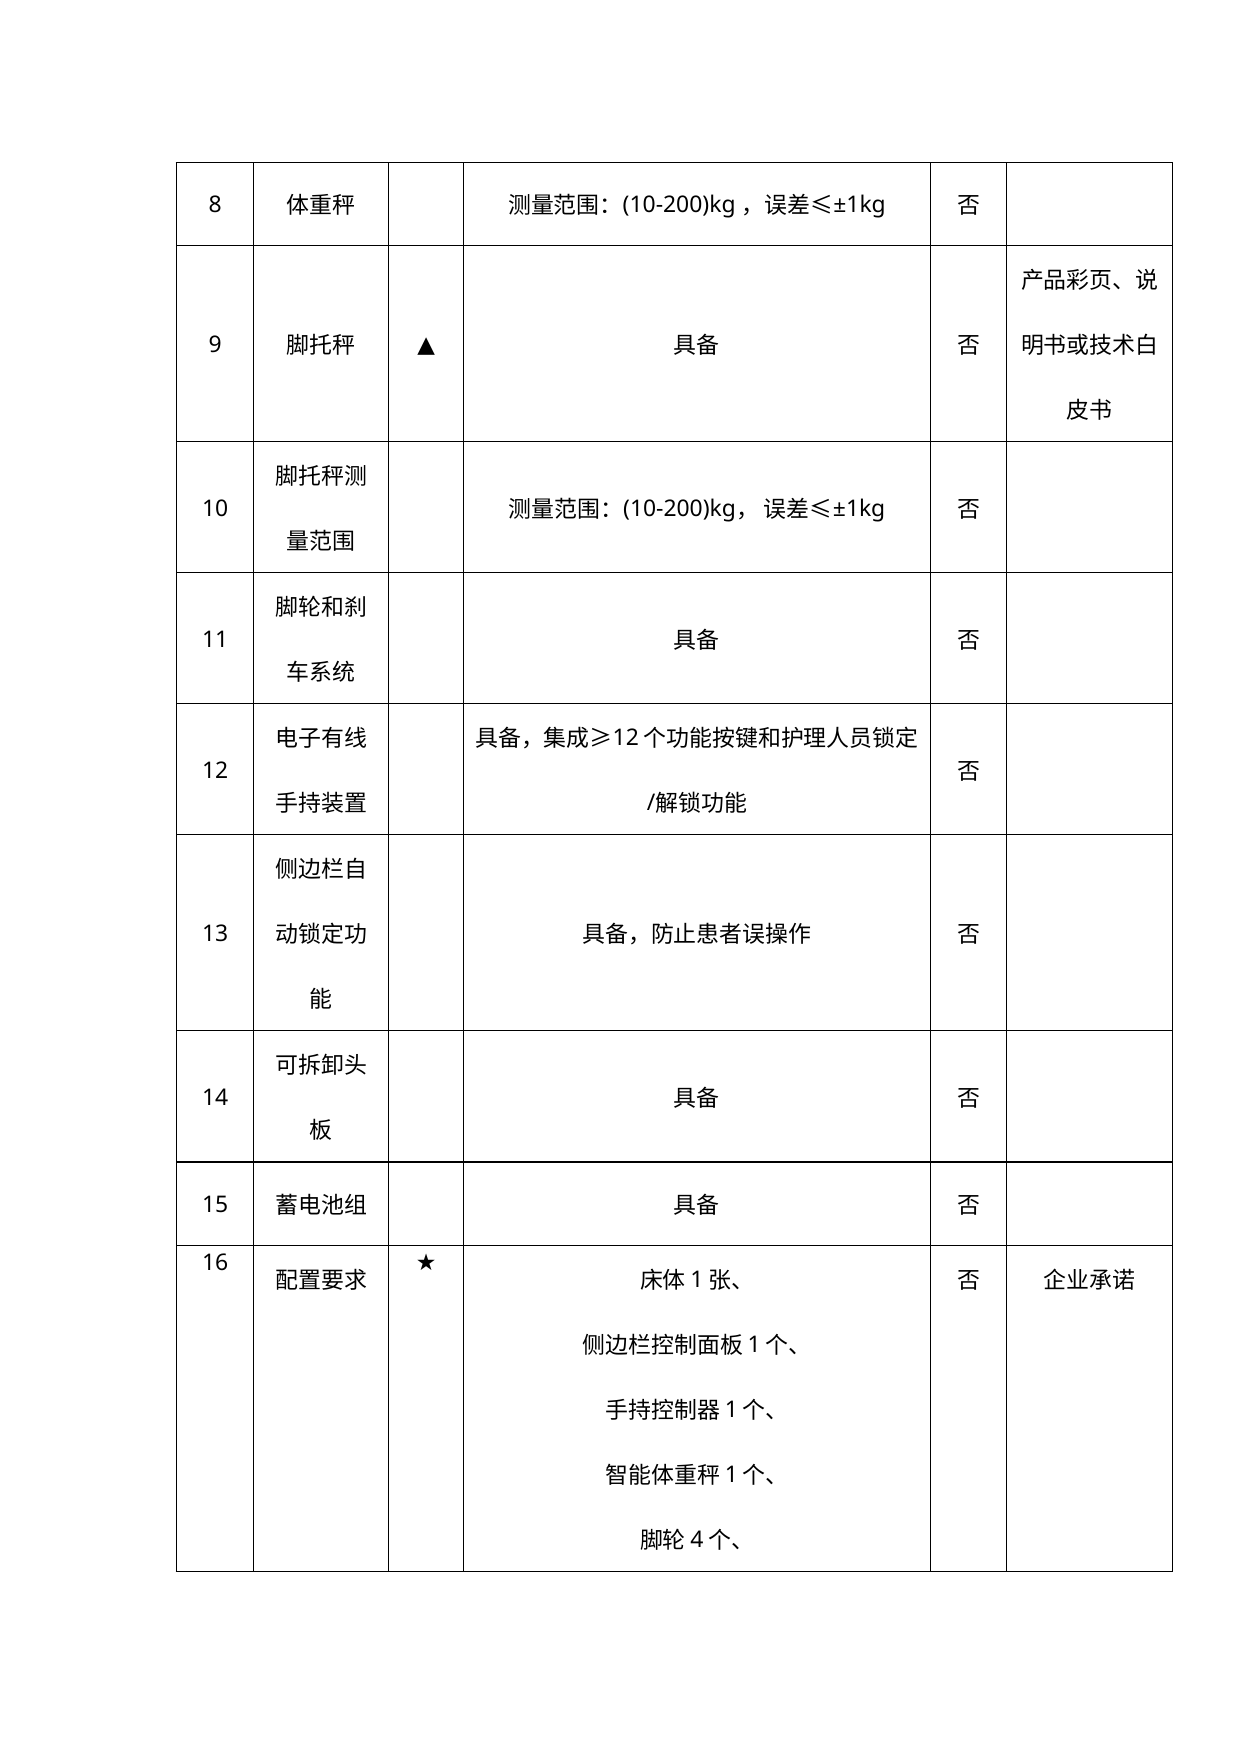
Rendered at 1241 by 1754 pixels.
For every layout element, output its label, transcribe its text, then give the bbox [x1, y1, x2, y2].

table_cell 测量范围：(10-200)kg ，误差≤±1kg [464, 163, 930, 245]
table_cell 否 [931, 442, 1006, 572]
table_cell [464, 1246, 930, 1571]
table_cell 否 [931, 246, 1006, 441]
table_cell 10 [177, 442, 253, 572]
table_cell 蓄电池组 [254, 1163, 388, 1245]
table_cell 可拆卸头板 [254, 1031, 388, 1161]
table_cell 电子有线手持装置 [254, 704, 388, 834]
table_cell 12 [177, 704, 253, 834]
table_cell [389, 573, 463, 703]
table_cell [389, 442, 463, 572]
table_cell 16 [177, 1246, 253, 1571]
table_cell 13 [177, 835, 253, 1030]
table_cell 具备，集成≥12个功能按键和护理人员锁定/解锁功能 [464, 704, 930, 834]
table_cell 脚轮和刹车系统 [254, 573, 388, 703]
table_cell [1007, 1031, 1172, 1161]
table_cell [1007, 163, 1172, 245]
table_cell [389, 1031, 463, 1161]
table_cell 测量范围：(10-200)kg， 误差≤±1kg [464, 442, 930, 572]
table_cell 否 [931, 704, 1006, 834]
table_cell ▲ [389, 246, 463, 441]
table_cell 8 [177, 163, 253, 245]
table_cell 体重秤 [254, 163, 388, 245]
table_cell 侧边栏自动锁定功能 [254, 835, 388, 1030]
table_cell 配置要求 [254, 1246, 388, 1571]
table_cell 企业承诺 [1007, 1246, 1172, 1571]
table_cell ★ [389, 1246, 463, 1571]
table_cell 9 [177, 246, 253, 441]
table_cell 具备，防止患者误操作 [464, 835, 930, 1030]
table_cell [1007, 1163, 1172, 1245]
table_cell 否 [931, 1031, 1006, 1161]
table_cell 产品彩页、说明书或技术白皮书 [1007, 246, 1172, 441]
table_cell [1007, 835, 1172, 1030]
table_cell [389, 835, 463, 1030]
table_cell 具备 [464, 573, 930, 703]
table_cell [389, 1163, 463, 1245]
table_cell 14 [177, 1031, 253, 1161]
table_cell 具备 [464, 246, 930, 441]
table_cell 否 [931, 163, 1006, 245]
table_cell 否 [931, 1246, 1006, 1571]
table_cell 具备 [464, 1163, 930, 1245]
table_cell [1007, 442, 1172, 572]
table_cell 15 [177, 1163, 253, 1245]
table_cell 否 [931, 1163, 1006, 1245]
table_cell 否 [931, 573, 1006, 703]
table_cell 脚托秤测量范围 [254, 442, 388, 572]
table_cell [1007, 573, 1172, 703]
table_cell 具备 [464, 1031, 930, 1161]
table_cell 11 [177, 573, 253, 703]
table_cell [389, 163, 463, 245]
table_cell 否 [931, 835, 1006, 1030]
table_cell [389, 704, 463, 834]
table_cell 脚托秤 [254, 246, 388, 441]
table_cell [1007, 704, 1172, 834]
